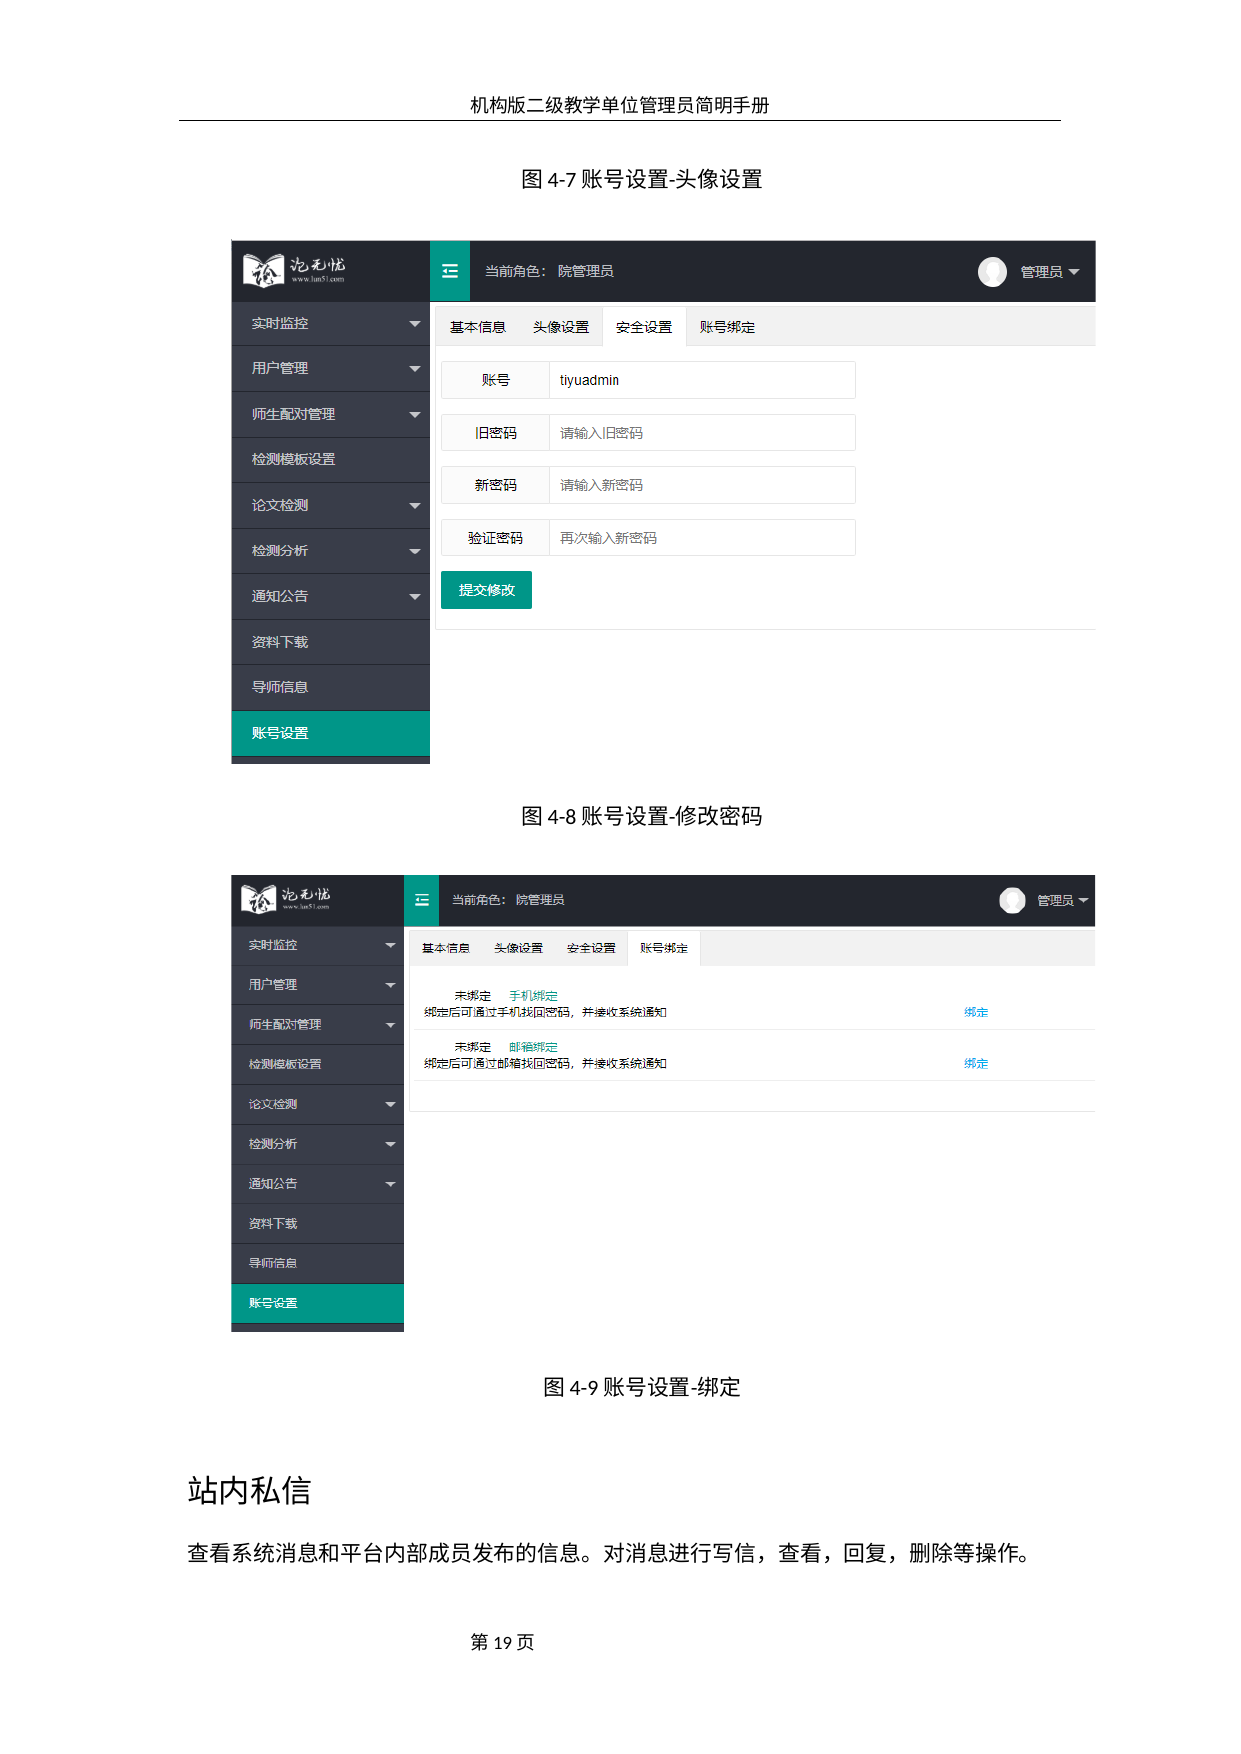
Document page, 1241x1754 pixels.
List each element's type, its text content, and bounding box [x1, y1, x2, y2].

picture [231, 875, 1096, 1332]
text 图4-9 账号设置-绑定 [187, 1369, 1053, 1402]
subtitle 站内私信 [187, 1466, 1053, 1511]
text 图4-8 账号设置-修改密码 [187, 798, 1053, 831]
text 查看系统消息和平台内部成员发布的信息。对消息进行写信，查看，回复，删除等操作。 [187, 1536, 1053, 1568]
picture [231, 239, 1096, 764]
text 图4-7 账号设置-头像设置 [187, 162, 1053, 194]
